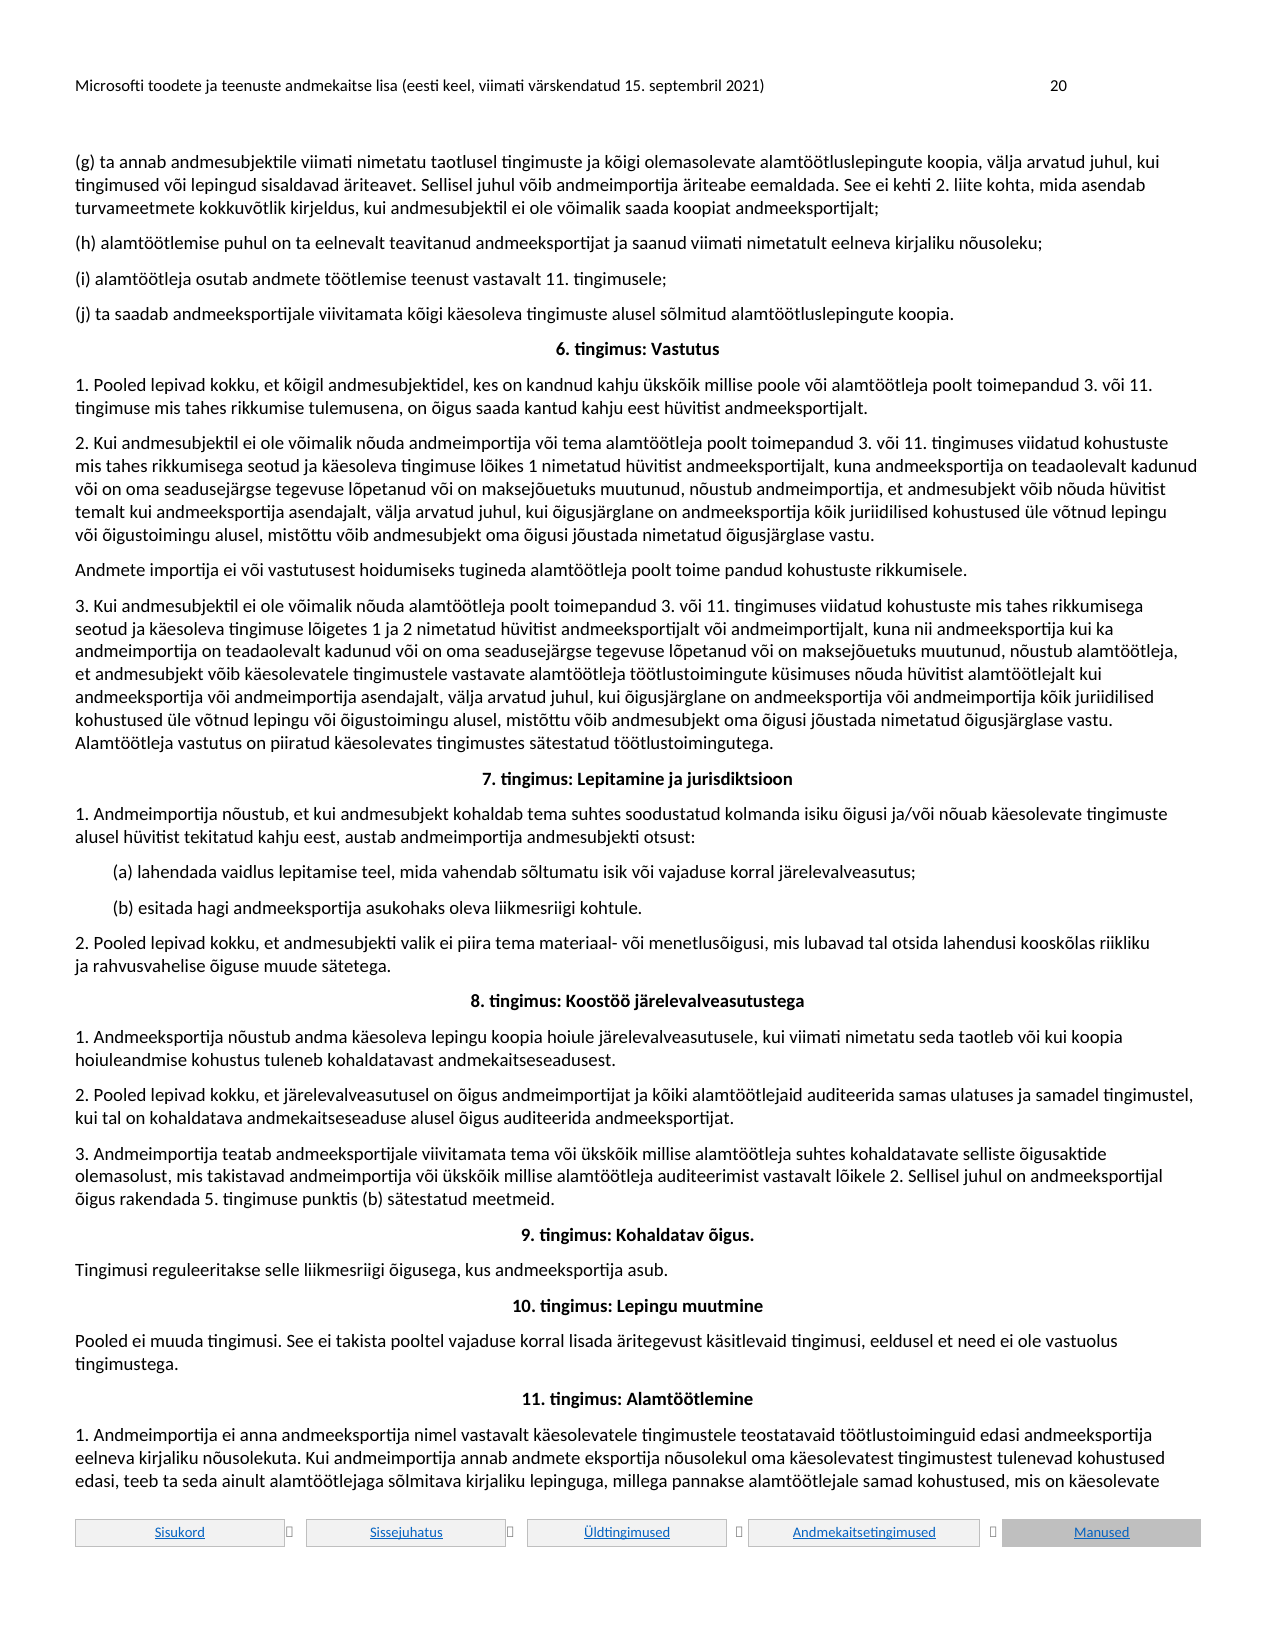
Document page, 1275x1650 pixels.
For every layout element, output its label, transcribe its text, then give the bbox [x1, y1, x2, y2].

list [75, 1423, 1200, 1492]
list 1. Andmeimportija nõustub, et kui andmesubjekt kohaldab tema suhtes soodustatud kolmanda isiku õigusi ja/või nõuab käesolevate tingimuste alusel hüvitist tekitatud kahju eest, austab andmeimportija andmesubjekti otsust: [75, 802, 1200, 848]
list Tingimusi reguleeritakse selle liikmesriigi õigusega, kus andmeeksportija asub. [75, 1258, 1200, 1281]
list 3. Kui andmesubjektil ei ole võimalik nõuda alamtöötleja poolt toimepandud 3. või 11. tingimuses viidatud kohustuste mis tahes rikkumisega seotud ja käesoleva tingimuse lõigetes 1 ja 2 nimetatud hüvitist andmeeksportijalt või andmeimportijalt, kuna nii andmeeksportija kui ka andmeimportija on teadaolevalt kadunud või on oma seadusejärgse tegevuse lõpetanud või on maksejõuetuks muutunud, nõustub alamtöötleja, et andmesubjekt võib käesolevatele tingimustele vastavate alamtöötleja töötlustoimingute küsimuses nõuda hüvitist alamtöötlejalt kui andmeeksportija või andmeimportija asendajalt, välja arvatud juhul, kui õigusjärglane on andmeeksportija või andmeimportija kõik juriidilised kohustused üle võtnud lepingu või õigustoimingu alusel, mistõttu võib andmesubjekt oma õigusi jõustada nimetatud õigusjärglase vastu. Alamtöötleja vastutus on piiratud käesolevates tingimustes sätestatud töötlustoimingutega. [75, 594, 1200, 754]
list 2. Pooled lepivad kokku, et järelevalveasutusel on õigus andmeimportijat ja kõiki alamtöötlejaid auditeerida samas ulatuses ja samadel tingimustel, kui tal on kohaldatava andmekaitseseaduse alusel õigus auditeerida andmeeksportijat. [75, 1083, 1200, 1129]
list 1. Pooled lepivad kokku, et kõigil andmesubjektidel, kes on kandnud kahju ükskõik millise poole või alamtöötleja poolt toimepandud 3. või 11. tingimuse mis tahes rikkumise tulemusena, on õigus saada kantud kahju eest hüvitist andmeeksportijalt. [75, 373, 1200, 419]
list 6. tingimus: Vastutus [75, 337, 1200, 360]
list 11. tingimus: Alamtöötlemine [75, 1387, 1200, 1410]
list (g) ta annab andmesubjektile viimati nimetatu taotlusel tingimuste ja kõigi olemasolevate alamtöötluslepingute koopia, välja arvatud juhul, kui tingimused või lepingud sisaldavad äriteavet. Sellisel juhul võib andmeimportija äriteabe eemaldada. See ei kehti 2. liite kohta, mida asendab turvameetmete kokkuvõtlik kirjeldus, kui andmesubjektil ei ole võimalik saada koopiat andmeeksportijalt; [75, 150, 1200, 219]
list (a) lahendada vaidlus lepitamise teel, mida vahendab sõltumatu isik või vajaduse korral järelevalveasutus; [112, 860, 1200, 883]
list 2. Kui andmesubjektil ei ole võimalik nõuda andmeimportija või tema alamtöötleja poolt toimepandud 3. või 11. tingimuses viidatud kohustuste mis tahes rikkumisega seotud ja käesoleva tingimuse lõikes 1 nimetatud hüvitist andmeeksportijalt, kuna andmeeksportija on teadaolevalt kadunud või on oma seadusejärgse tegevuse lõpetanud või on maksejõuetuks muutunud, nõustub andmeimportija, et andmesubjekt võib nõuda hüvitist temalt kui andmeeksportija asendajalt, välja arvatud juhul, kui õigusjärglane on andmeeksportija kõik juriidilised kohustused üle võtnud lepingu või õigustoimingu alusel, mistõttu võib andmesubjekt oma õigusi jõustada nimetatud õigusjärglase vastu. [75, 431, 1200, 546]
list (j) ta saadab andmeeksportijale viivitamata kõigi käesoleva tingimuste alusel sõlmitud alamtöötluslepingute koopia. [75, 302, 1200, 325]
list (h) alamtöötlemise puhul on ta eelnevalt teavitanud andmeeksportijat ja saanud viimati nimetatult eelneva kirjaliku nõusoleku; [75, 231, 1200, 254]
list 3. Andmeimportija teatab andmeeksportijale viivitamata tema või ükskõik millise alamtöötleja suhtes kohaldatavate selliste õigusaktide olemasolust, mis takistavad andmeimportija või ükskõik millise alamtöötleja auditeerimist vastavalt lõikele 2. Sellisel juhul on andmeeksportijal õigus rakendada 5. tingimuse punktis (b) sätestatud meetmeid. [75, 1142, 1200, 1210]
list 7. tingimus: Lepitamine ja jurisdiktsioon [75, 767, 1200, 789]
list 10. tingimus: Lepingu muutmine [75, 1294, 1200, 1317]
list (b) esitada hagi andmeeksportija asukohaks oleva liikmesriigi kohtule. [112, 896, 1200, 919]
list Pooled ei muuda tingimusi. See ei takista pooltel vajaduse korral lisada äritegevust käsitlevaid tingimusi, eeldusel et need ei ole vastuolus tingimustega. [75, 1329, 1200, 1375]
list 2. Pooled lepivad kokku, et andmesubjekti valik ei piira tema materiaal- või menetlusõigusi, mis lubavad tal otsida lahendusi kooskõlas riikliku ja rahvusvahelise õiguse muude sätetega. [75, 931, 1200, 977]
list Andmete importija ei või vastutusest hoidumiseks tugineda alamtöötleja poolt toime pandud kohustuste rikkumisele. [75, 558, 1200, 581]
list 9. tingimus: Kohaldatav õigus. [75, 1223, 1200, 1246]
list (i) alamtöötleja osutab andmete töötlemise teenust vastavalt 11. tingimusele; [75, 267, 1200, 289]
list 8. tingimus: Koostöö järelevalveasutustega [75, 989, 1200, 1012]
list 1. Andmeeksportija nõustub andma käesoleva lepingu koopia hoiule järelevalveasutusele, kui viimati nimetatu seda taotleb või kui koopia hoiuleandmise kohustus tuleneb kohaldatavast andmekaitseseadusest. [75, 1025, 1200, 1071]
